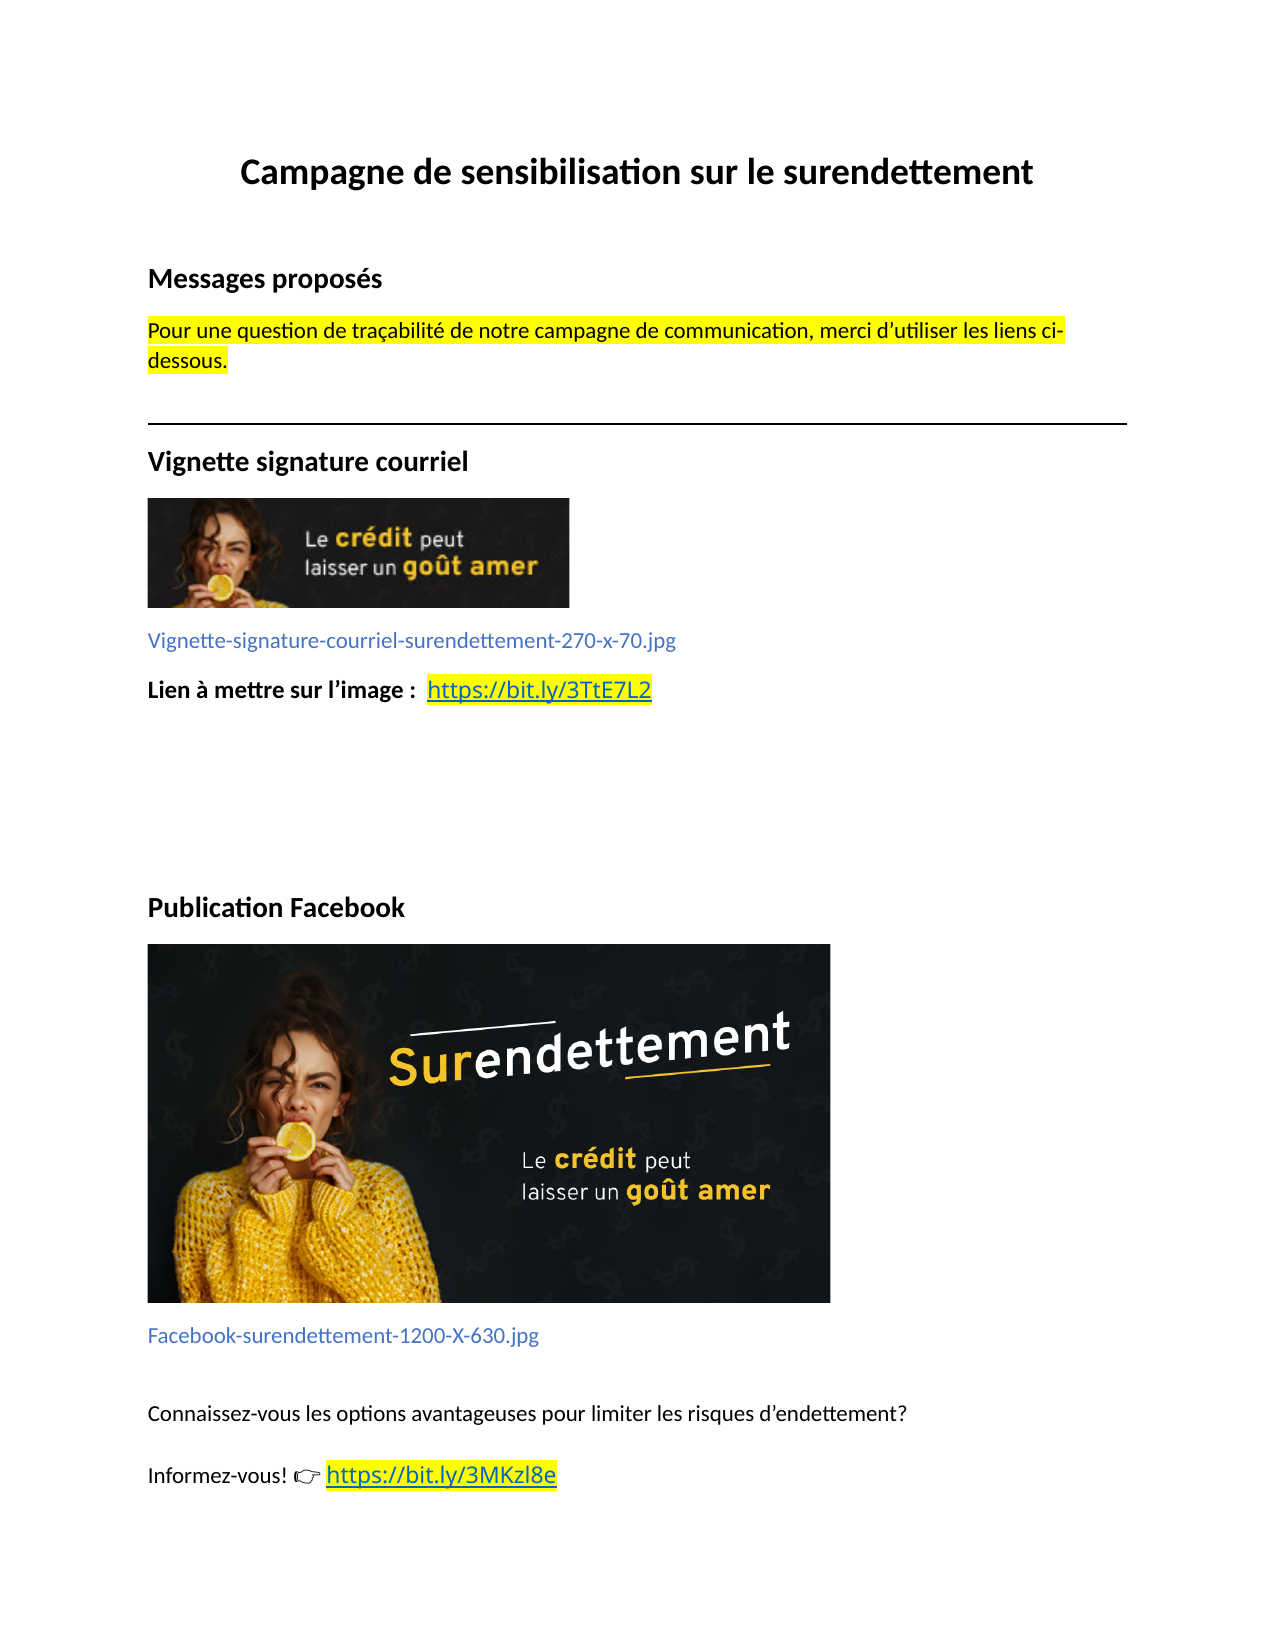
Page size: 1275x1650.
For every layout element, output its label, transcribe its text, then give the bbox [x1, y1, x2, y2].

text Pour une question de traçabilité de notre campagne de communication, merci d’utiliser les liens ci-dessous. [148, 316, 1127, 374]
text Campagne de sensibilisation sur le surendettement [148, 148, 1127, 193]
text Connaissez-vous les options avantageuses pour limiter les risques d’endettement? Informez-vous! 👉 https://bit.ly/3MKzl8e [148, 1368, 1127, 1491]
picture [147, 944, 831, 1303]
text Lien à mettre sur l’image : https://bit.ly/3TtE7L2 [148, 673, 1127, 705]
text Messages proposés [148, 261, 1127, 296]
text Vignette signature courriel [148, 443, 1127, 479]
text Vignette-signature-courriel-surendettement-270-x-70.jpg [148, 627, 1127, 655]
text Publication Facebook [148, 889, 1127, 925]
picture [147, 498, 570, 608]
text Facebook-surendettement-1200-X-630.jpg [148, 1322, 1127, 1350]
